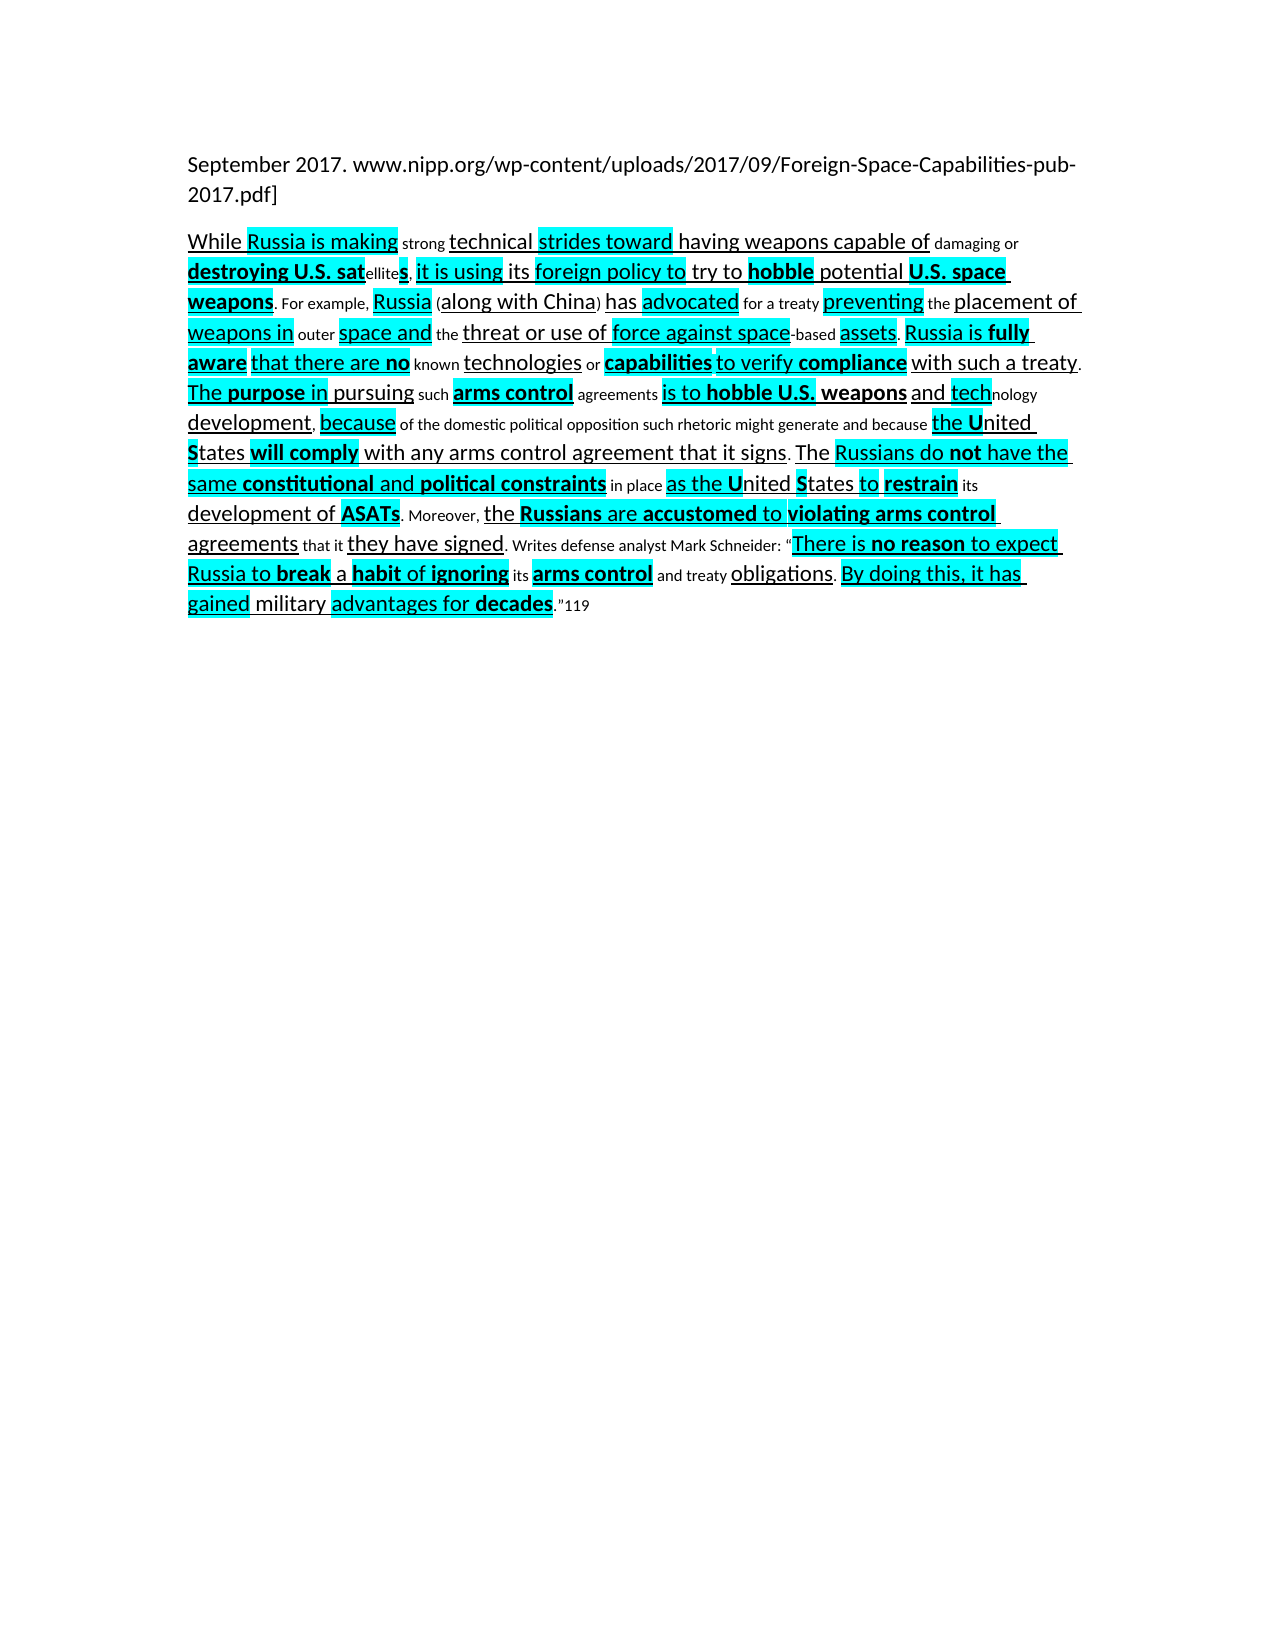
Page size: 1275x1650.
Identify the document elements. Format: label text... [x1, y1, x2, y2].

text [187, 150, 1087, 208]
text While Russia is making strong technical strides toward having weapons capable of damaging or destroying U.S. satellites, it is using its foreign policy to try to hobble potential U.S. space weapons. For example, Russia (along with China) has advocated for a treaty preventing the placement of weapons in outer space and the threat or use of force against space-based assets. Russia is fully aware that there are no known technologies or capabilities to verify compliance with such a treaty. The purpose in pursuing such arms control agreements is to hobble U.S. weapons and technology development, because of the domestic political opposition such rhetoric might generate and because the United States will comply with any arms control agreement that it signs. The Russians do not have the same constitutional and political constraints in place as the United States to restrain its development of ASATs. Moreover, the Russians are accustomed to violating arms control agreements that it they have signed. Writes defense analyst Mark Schneider: “There is no reason to expect Russia to break a habit of ignoring its arms control and treaty obligations. By doing this, it has gained military advantages for decades.”119 [187, 227, 1087, 618]
